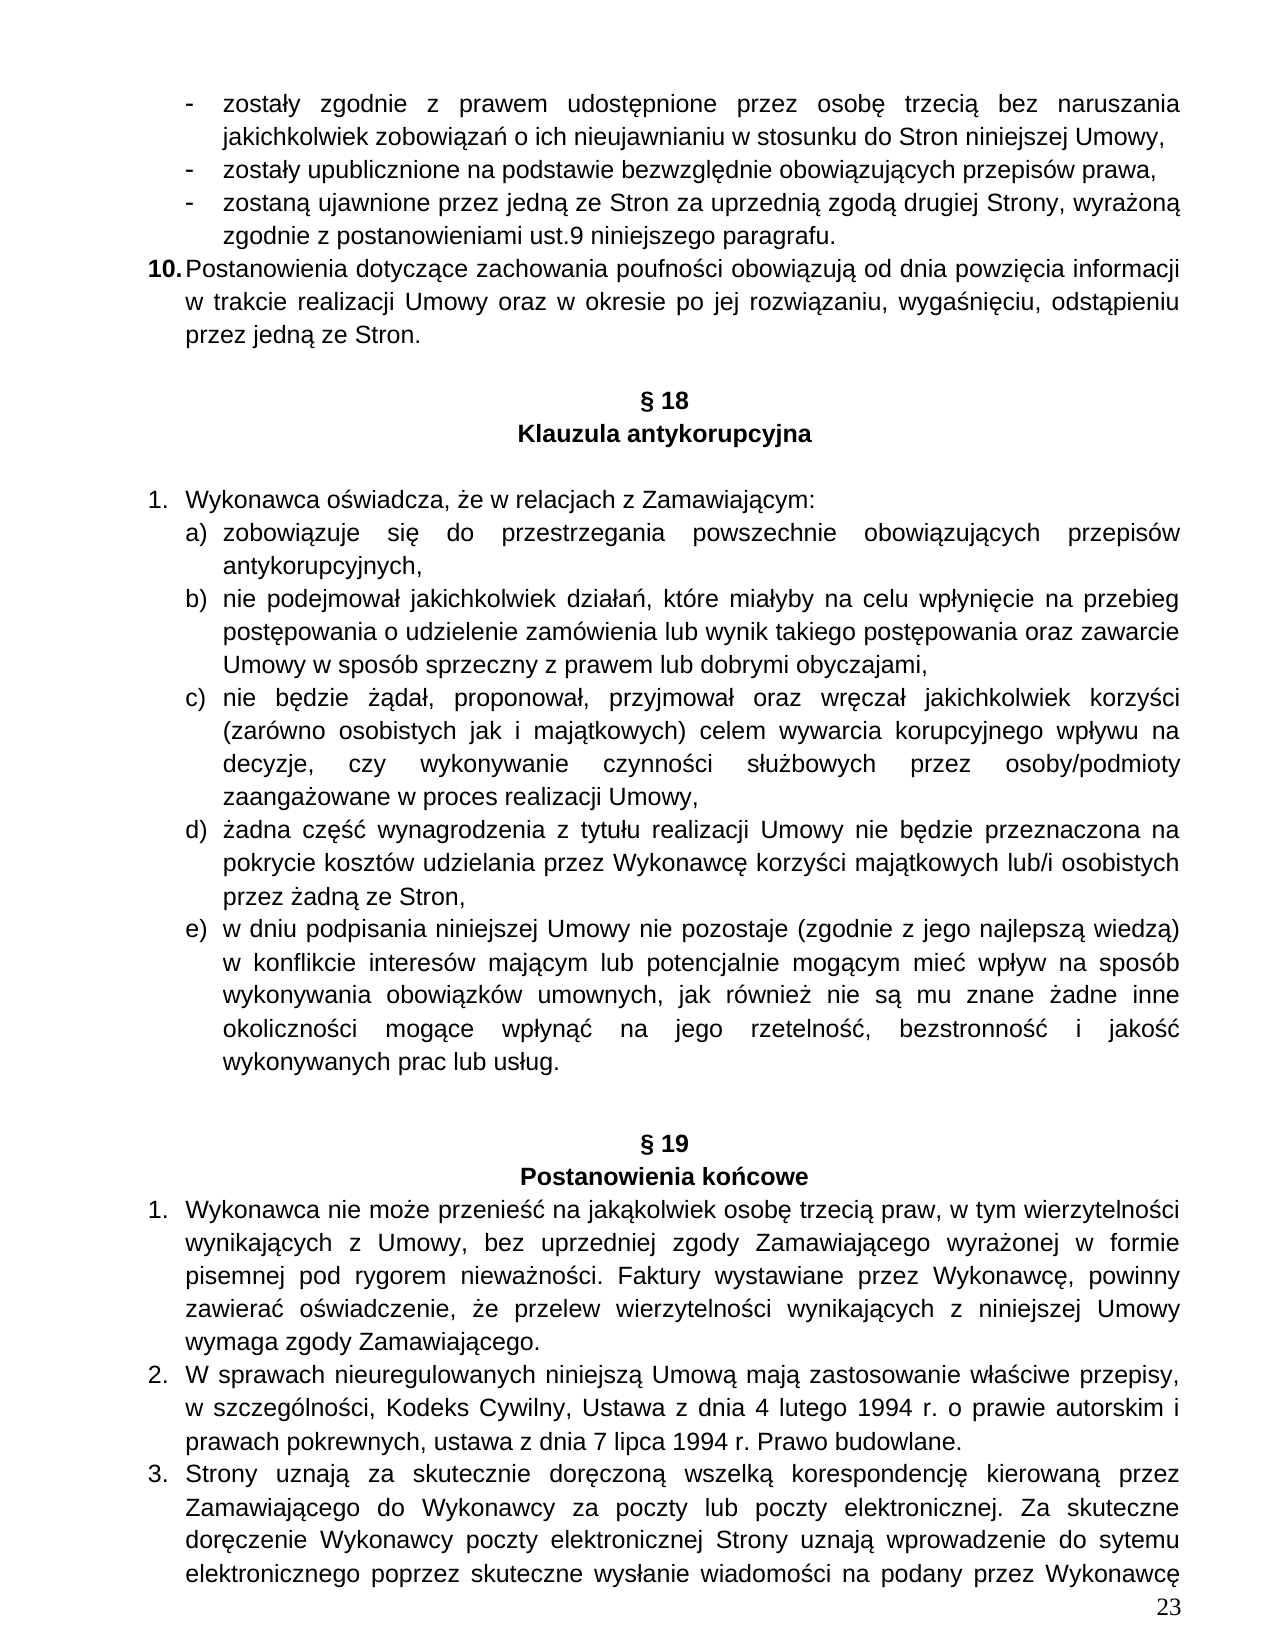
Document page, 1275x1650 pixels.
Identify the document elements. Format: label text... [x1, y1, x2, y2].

list w dniu podpisania niniejszej Umowy nie pozostaje (zgodnie z jego najlepszą wiedzą) w konflikcie interesów mającym lub potencjalnie mogącym mieć wpływ na sposób wykonywania obowiązków umownych, jak również nie są mu znane żadne inne okoliczności mogące wpłynąć na jego rzetelność, bezstronność i jakość wykonywanych prac lub usług. [185, 914, 1181, 1075]
text § 19 [148, 1129, 1181, 1158]
list żadna część wynagrodzenia z tytułu realizacji Umowy nie będzie przeznaczona na pokrycie kosztów udzielania przez Wykonawcę korzyści majątkowych lub/i osobistych przez żadną ze Stron, [185, 815, 1181, 910]
list nie będzie żądał, proponował, przyjmował oraz wręczał jakichkolwiek korzyści (zarówno osobistych jak i majątkowych) celem wywarcia korupcyjnego wpływu na decyzje, czy wykonywanie czynności służbowych przez osoby/podmioty zaangażowane w proces realizacji Umowy, [185, 683, 1181, 811]
list zostały zgodnie z prawem udostępnione przez osobę trzecią bez naruszania jakichkolwiek zobowiązań o ich nieujawnianiu w stosunku do Stron niniejszej Umowy, [185, 89, 1181, 151]
list nie podejmował jakichkolwiek działań, które miałyby na celu wpłynięcie na przebieg postępowania o udzielenie zamówienia lub wynik takiego postępowania oraz zawarcie Umowy w sposób sprzeczny z prawem lub dobrymi obyczajami, [185, 584, 1181, 679]
list zostały upublicznione na podstawie bezwzględnie obowiązujących przepisów prawa, [185, 155, 1181, 184]
text § 18 [148, 386, 1181, 415]
text Postanowienia końcowe [148, 1162, 1181, 1191]
list Postanowienia dotyczące zachowania poufności obowiązują od dnia powzięcia informacji w trakcie realizacji Umowy oraz w okresie po jej rozwiązaniu, wygaśnięciu, odstąpieniu przez jedną ze Stron. [148, 254, 1181, 349]
list Wykonawca nie może przenieść na jakąkolwiek osobę trzecią praw, w tym wierzytelności wynikających z Umowy, bez uprzedniej zgody Zamawiającego wyrażonej w formie pisemnej pod rygorem nieważności. Faktury wystawiane przez Wykonawcę, powinny zawierać oświadczenie, że przelew wierzytelności wynikających z niniejszej Umowy wymaga zgody Zamawiającego. [148, 1195, 1181, 1356]
list Wykonawca oświadcza, że w relacjach z Zamawiającym: [148, 485, 1181, 514]
text Klauzula antykorupcyjna [148, 419, 1181, 448]
list W sprawach nieuregulowanych niniejszą Umową mają zastosowanie właściwe przepisy, w szczególności, Kodeks Cywilny, Ustawa z dnia 4 lutego 1994 r. o prawie autorskim i prawach pokrewnych, ustawa z dnia 7 lipca 1994 r. Prawo budowlane. [148, 1360, 1181, 1455]
list zobowiązuje się do przestrzegania powszechnie obowiązujących przepisów antykorupcyjnych, [185, 518, 1181, 580]
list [148, 1459, 1181, 1587]
list zostaną ujawnione przez jedną ze Stron za uprzednią zgodą drugiej Strony, wyrażoną zgodnie z postanowieniami ust.9 niniejszego paragrafu. [185, 188, 1181, 250]
